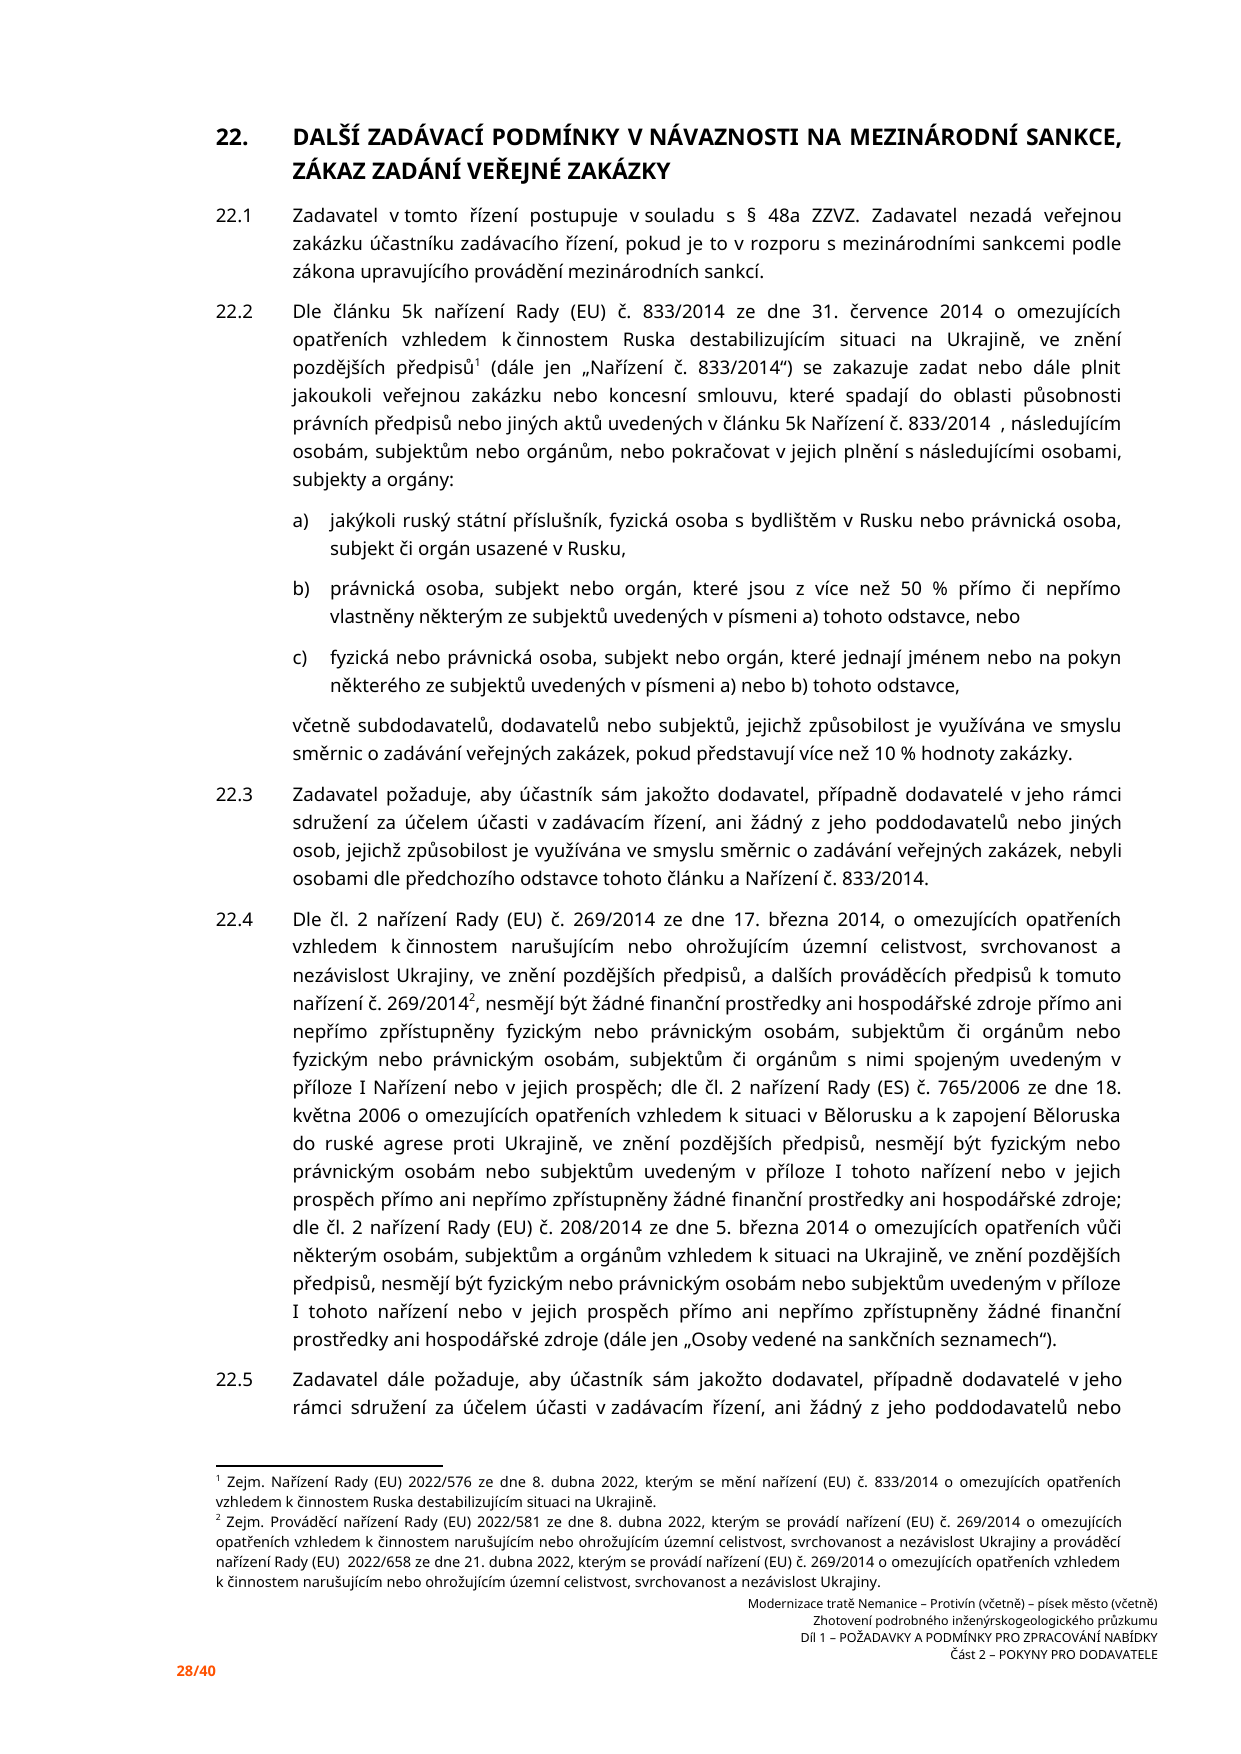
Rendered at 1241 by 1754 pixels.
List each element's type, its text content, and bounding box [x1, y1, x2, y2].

list právnická osoba, subjekt nebo orgán, které jsou z více než 50 % přímo či nepřímo vlastněny některým ze subjektů uvedených v písmeni a) tohoto odstavce, nebo [292, 576, 1122, 629]
list jakýkoli ruský státní příslušník, fyzická osoba s bydlištěm v Rusku nebo právnická osoba, subjekt či orgán usazené v Rusku, [292, 507, 1122, 561]
text Další zadávací podmínky v návaznosti na MEZINÁRODNÍ sankce, zákaz zadání veřejné zakázky [216, 121, 1122, 186]
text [216, 1367, 1122, 1420]
text Zadavatel v tomto řízení postupuje v souladu s § 48a ZZVZ. Zadavatel nezadá veřejnou zakázku účastníku zadávacího řízení, pokud je to v rozporu s mezinárodními sankcemi podle zákona upravujícího provádění mezinárodních sankcí. [216, 202, 1122, 283]
text Dle článku 5k nařízení Rady (EU) č. 833/2014 ze dne 31. července 2014 o omezujících opatřeních vzhledem k činnostem Ruska destabilizujícím situaci na Ukrajině, ve znění pozdějších předpisů (dále jen „Nařízení č. 833/2014“) se zakazuje zadat nebo dále plnit jakoukoli veřejnou zakázku nebo koncesní smlouvu, které spadají do oblasti působnosti právních předpisů nebo jiných aktů uvedených v článku 5k Nařízení č. 833/2014 , následujícím osobám, subjektům nebo orgánům, nebo pokračovat v jejich plnění s následujícími osobami, subjekty a orgány: [216, 298, 1122, 492]
text Dle čl. 2 nařízení Rady (EU) č. 269/2014 ze dne 17. března 2014, o omezujících opatřeních vzhledem k činnostem narušujícím nebo ohrožujícím územní celistvost, svrchovanost a nezávislost Ukrajiny, ve znění pozdějších předpisů, a dalších prováděcích předpisů k tomuto nařízení č. 269/2014, nesmějí být žádné finanční prostředky ani hospodářské zdroje přímo ani nepřímo zpřístupněny fyzickým nebo právnickým osobám, subjektům či orgánům nebo fyzickým nebo právnickým osobám, subjektům či orgánům s nimi spojeným uvedeným v příloze I Nařízení nebo v jejich prospěch; dle čl. 2 nařízení Rady (ES) č. 765/2006 ze dne 18. května 2006 o omezujících opatřeních vzhledem k situaci v Bělorusku a k zapojení Běloruska do ruské agrese proti Ukrajině, ve znění pozdějších předpisů, nesmějí být fyzickým nebo právnickým osobám nebo subjektům uvedeným v příloze I tohoto nařízení nebo v jejich prospěch přímo ani nepřímo zpřístupněny žádné finanční prostředky ani hospodářské zdroje; dle čl. 2 nařízení Rady (EU) č. 208/2014 ze dne 5. března 2014 o omezujících opatřeních vůči některým osobám, subjektům a orgánům vzhledem k situaci na Ukrajině, ve znění pozdějších předpisů, nesmějí být fyzickým nebo právnickým osobám nebo subjektům uvedeným v příloze I tohoto nařízení nebo v jejich prospěch přímo ani nepřímo zpřístupněny žádné finanční prostředky ani hospodářské zdroje (dále jen „Osoby vedené na sankčních seznamech“). [216, 906, 1122, 1352]
text Zadavatel požaduje, aby účastník sám jakožto dodavatel, případně dodavatelé v jeho rámci sdružení za účelem účasti v zadávacím řízení, ani žádný z jeho poddodavatelů nebo jiných osob, jejichž způsobilost je využívána ve smyslu směrnic o zadávání veřejných zakázek, nebyli osobami dle předchozího odstavce tohoto článku a Nařízení č. 833/2014. [216, 781, 1122, 891]
list včetně subdodavatelů, dodavatelů nebo subjektů, jejichž způsobilost je využívána ve smyslu směrnic o zadávání veřejných zakázek, pokud představují více než 10 % hodnoty zakázky. [292, 713, 1122, 766]
list fyzická nebo právnická osoba, subjekt nebo orgán, které jednají jménem nebo na pokyn některého ze subjektů uvedených v písmeni a) nebo b) tohoto odstavce, [292, 644, 1122, 698]
